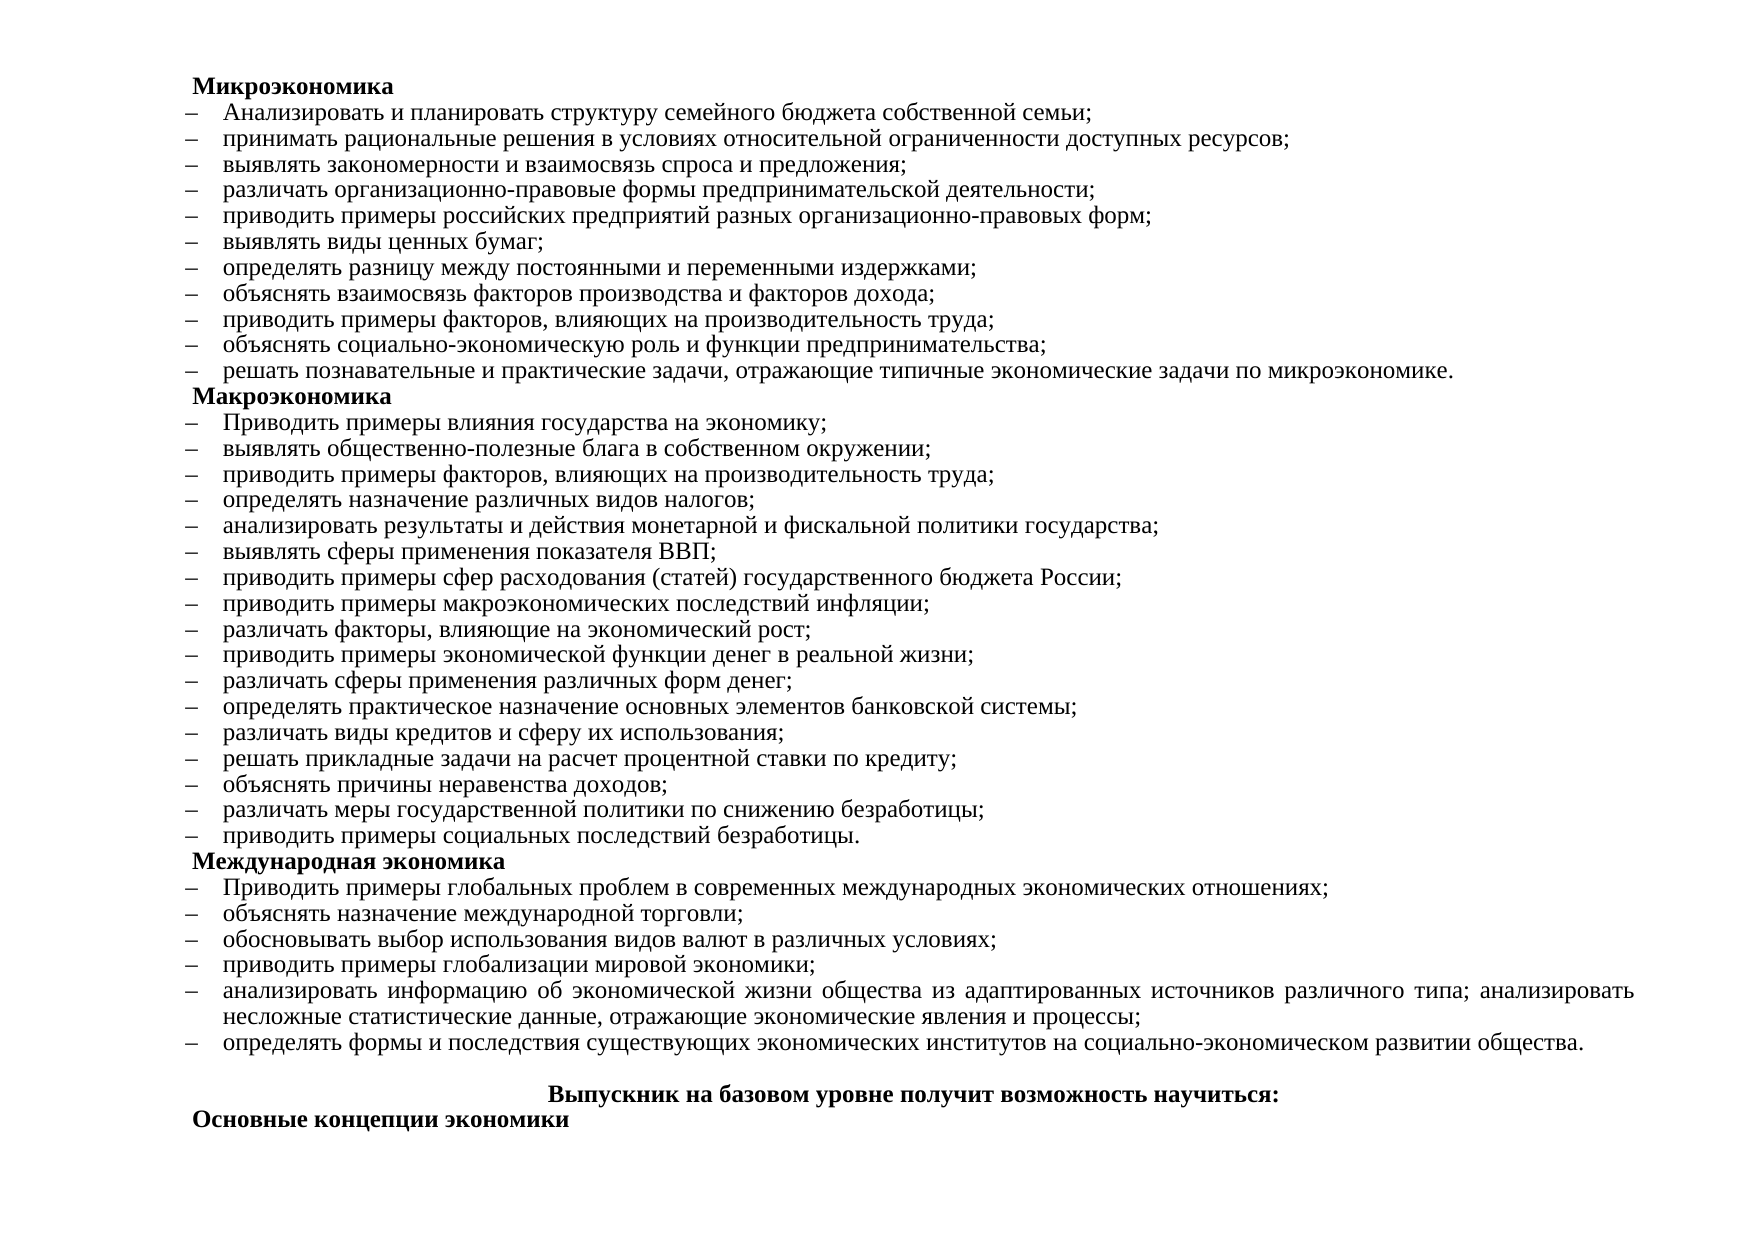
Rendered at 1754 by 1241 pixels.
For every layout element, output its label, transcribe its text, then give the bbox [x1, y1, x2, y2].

text Макроэкономика [118, 384, 1636, 410]
list приводить примеры факторов, влияющих на производительность труда; [185, 306, 1636, 332]
list выявлять сферы применения показателя ВВП; [185, 539, 1636, 565]
list решать познавательные и практические задачи, отражающие типичные экономические задачи по микроэкономике. [185, 358, 1636, 384]
list Анализировать и планировать структуру семейного бюджета собственной семьи; [185, 100, 1636, 126]
list объяснять социально-экономическую роль и функции предпринимательства; [185, 332, 1636, 358]
list определять назначение различных видов налогов; [185, 487, 1636, 513]
text Микроэкономика [118, 74, 1636, 100]
list различать меры государственной политики по снижению безработицы; [185, 797, 1636, 823]
list различать факторы, влияющие на экономический рост; [185, 616, 1636, 642]
list приводить примеры факторов, влияющих на производительность труда; [185, 461, 1636, 487]
list выявлять закономерности и взаимосвязь спроса и предложения; [185, 151, 1636, 177]
text Выпускник на базовом уровне получит возможность научиться: [118, 1081, 1636, 1107]
list принимать рациональные решения в условиях относительной ограниченности доступных ресурсов; [185, 126, 1636, 151]
list объяснять причины неравенства доходов; [185, 771, 1636, 797]
list определять практическое назначение основных элементов банковской системы; [185, 694, 1636, 720]
list приводить примеры глобализации мировой экономики; [185, 952, 1636, 978]
list выявлять общественно-полезные блага в собственном окружении; [185, 436, 1636, 461]
list Приводить примеры влияния государства на экономику; [185, 410, 1636, 436]
list объяснять взаимосвязь факторов производства и факторов дохода; [185, 281, 1636, 306]
list приводить примеры социальных последствий безработицы. [185, 823, 1636, 849]
list различать сферы применения различных форм денег; [185, 668, 1636, 694]
list приводить примеры экономической функции денег в реальной жизни; [185, 642, 1636, 668]
list приводить примеры сфер расходования (статей) государственного бюджета России; [185, 565, 1636, 591]
list приводить примеры макроэкономических последствий инфляции; [185, 591, 1636, 616]
text Основные концепции экономики [118, 1107, 1636, 1133]
list приводить примеры российских предприятий разных организационно-правовых форм; [185, 203, 1636, 229]
list различать организационно-правовые формы предпринимательской деятельности; [185, 177, 1636, 203]
list решать прикладные задачи на расчет процентной ставки по кредиту; [185, 746, 1636, 771]
list выявлять виды ценных бумаг; [185, 229, 1636, 255]
list определять разницу между постоянными и переменными издержками; [185, 255, 1636, 281]
list анализировать результаты и действия монетарной и фискальной политики государства; [185, 513, 1636, 539]
list Приводить примеры глобальных проблем в современных международных экономических отношениях; [185, 875, 1636, 901]
list объяснять назначение международной торговли; [185, 901, 1636, 926]
list различать виды кредитов и сферу их использования; [185, 720, 1636, 746]
list определять формы и последствия существующих экономических институтов на социально-экономическом развитии общества. [185, 1030, 1636, 1056]
list обосновывать выбор использования видов валют в различных условиях; [185, 926, 1636, 952]
text Международная экономика [118, 849, 1636, 875]
list анализировать информацию об экономической жизни общества из адаптированных источников различного типа; анализировать несложные статистические данные, отражающие экономические явления и процессы; [185, 978, 1636, 1030]
